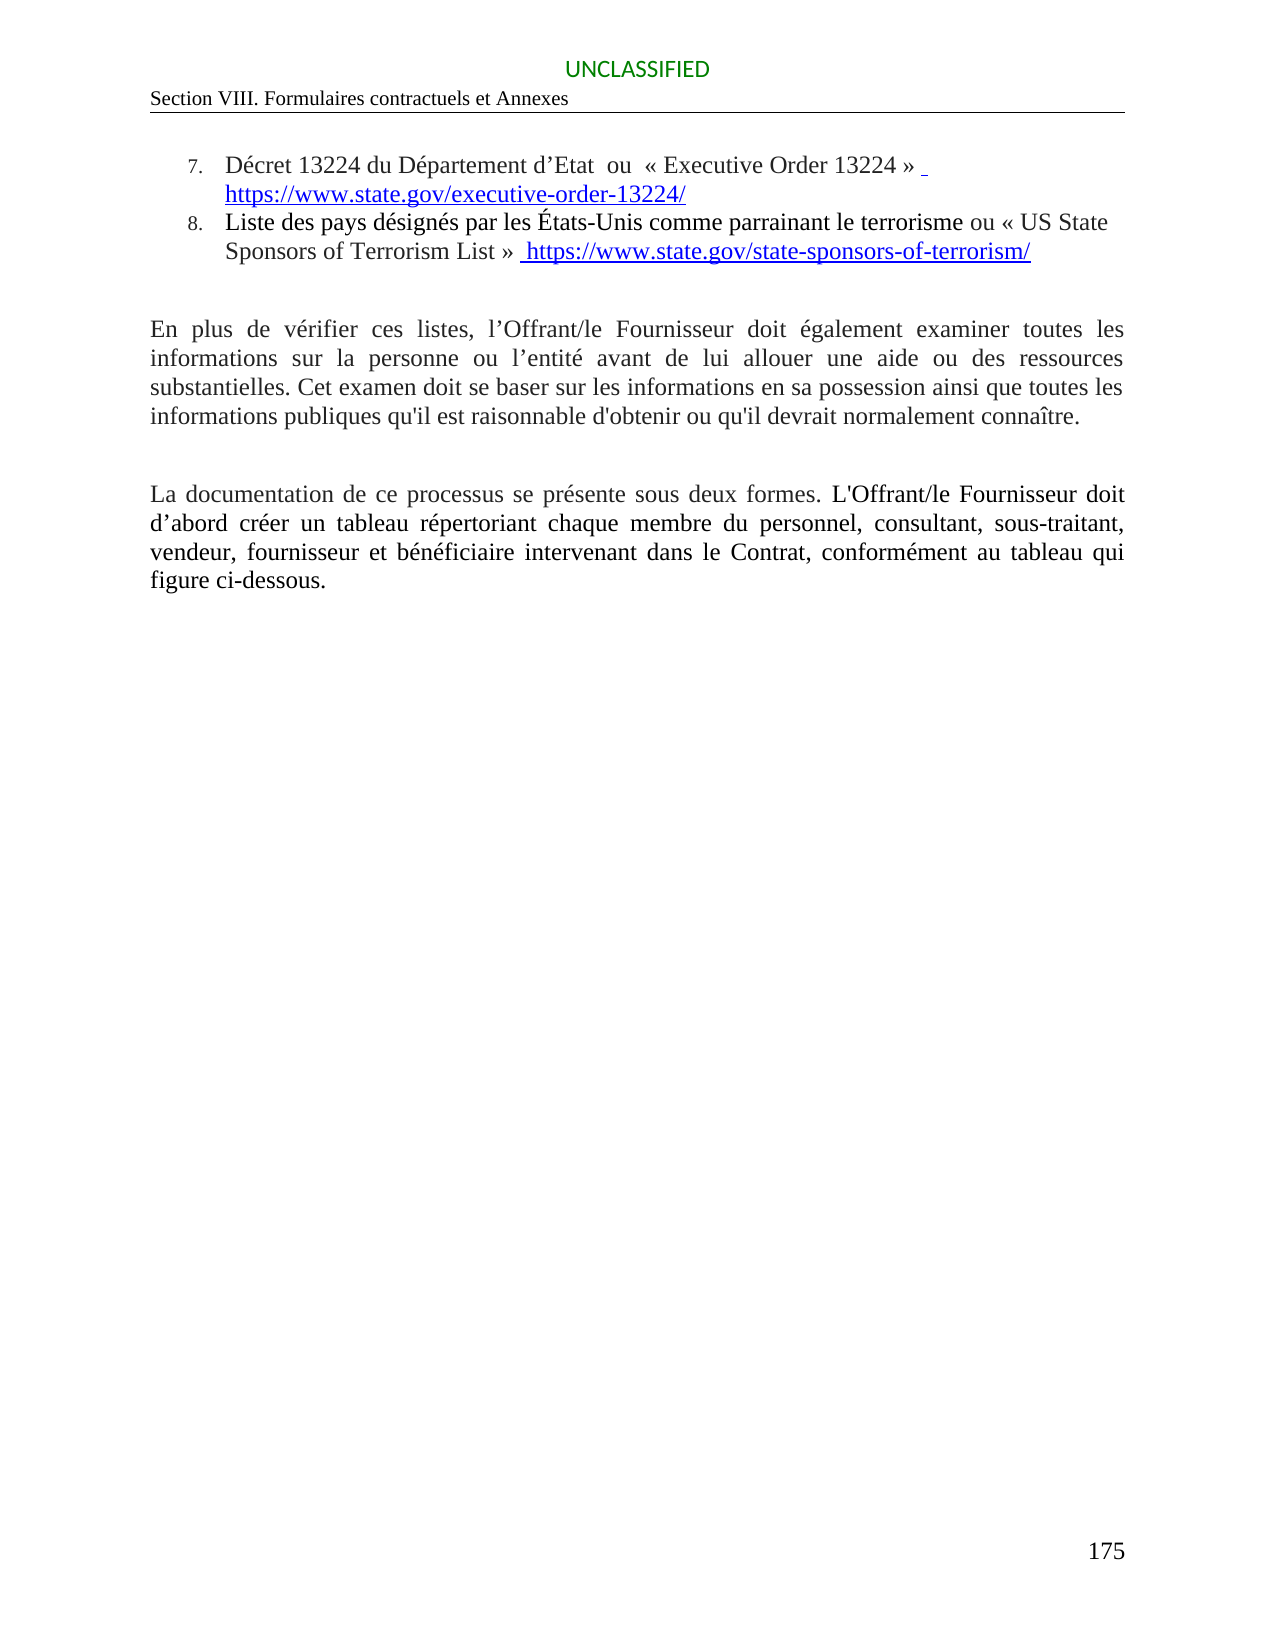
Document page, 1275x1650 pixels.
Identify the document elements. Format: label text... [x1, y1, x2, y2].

list Liste des pays désignés par les États-Unis comme parrainant le terrorisme ou « US State Sponsors of Terrorism List » https://www.state.gov/state-sponsors-of-terrorism/ [187, 207, 1125, 265]
list Décret 13224 du Département d’Etat ou « Executive Order 13224 » https://www.state.gov/executive-order-13224/ [187, 150, 1125, 207]
text La documentation de ce processus se présente sous deux formes. L'Offrant/le Fournisseur doit d’abord créer un tableau répertoriant chaque membre du personnel, consultant, sous-traitant, vendeur, fournisseur et bénéficiaire intervenant dans le Contrat, conformément au tableau qui figure ci-dessous. [150, 479, 1125, 594]
text En plus de vérifier ces listes, l’Offrant/le Fournisseur doit également examiner toutes les informations sur la personne ou l’entité avant de lui allouer une aide ou des ressources substantielles. Cet examen doit se baser sur les informations en sa possession ainsi que toutes les informations publiques qu'il est raisonnable d'obtenir ou qu'il devrait normalement connaître. [150, 314, 1125, 429]
